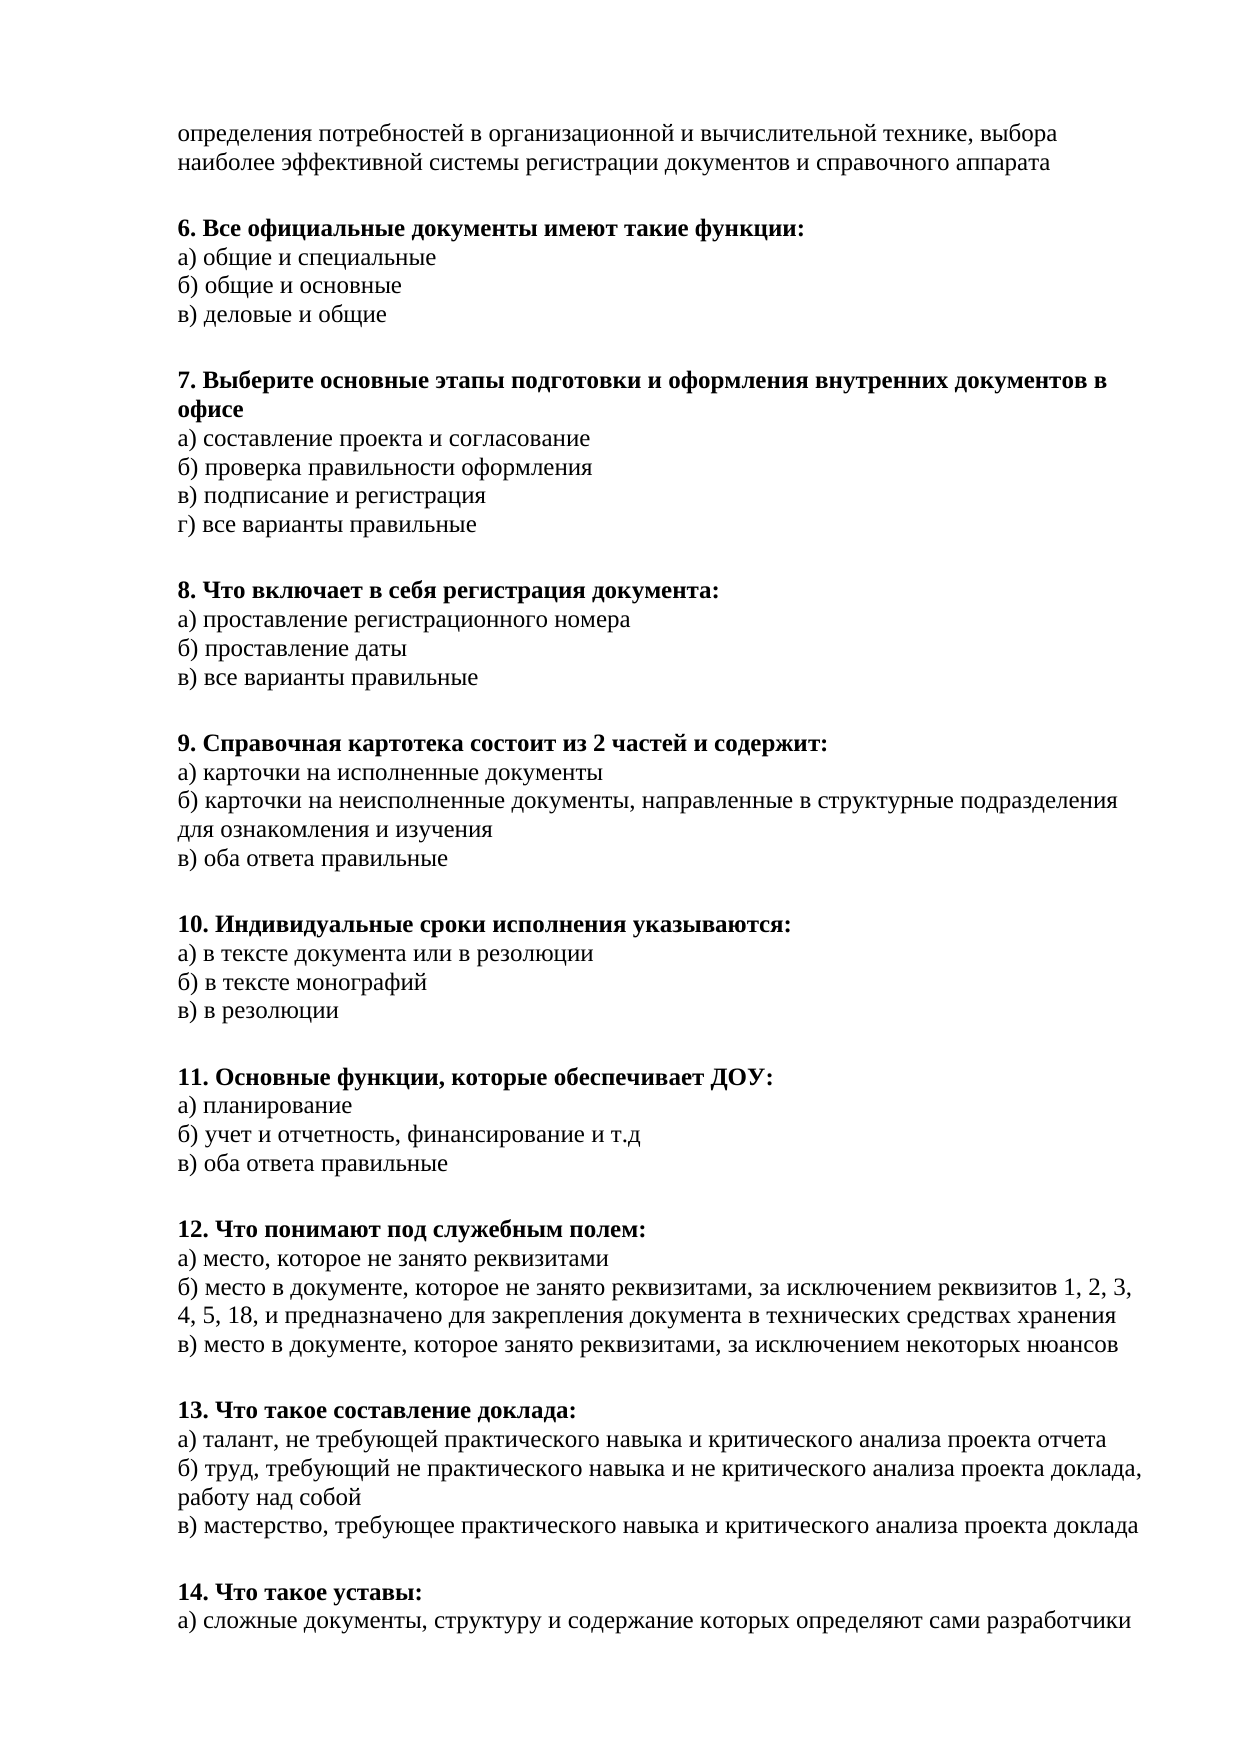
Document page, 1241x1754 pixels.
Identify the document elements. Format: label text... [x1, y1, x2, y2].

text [177, 118, 1152, 176]
text 9. Справочная картотека состоит из 2 частей и содержит: а) карточки на исполненные документы б) карточки на неисполненные документы, направленные в структурные подразделения для ознакомления и изучения в) оба ответа правильные [177, 728, 1152, 872]
text 12. Что понимают под служебным полем: а) место, которое не занято реквизитами б) место в документе, которое не занято реквизитами, за исключением реквизитов 1, 2, 3, 4, 5, 18, и предназначено для закрепления документа в технических средствах хранения в) место в документе, которое занято реквизитами, за исключением некоторых нюансов [177, 1214, 1152, 1358]
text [177, 1577, 1152, 1634]
text 13. Что такое составление доклада: а) талант, не требующей практического навыка и критического анализа проекта отчета б) труд, требующий не практического навыка и не критического анализа проекта доклада, работу над собой в) мастерство, требующее практического навыка и критического анализа проекта доклада [177, 1396, 1152, 1539]
text 11. Основные функции, которые обеспечивает ДОУ: а) планирование б) учет и отчетность, финансирование и т.д в) оба ответа правильные [177, 1062, 1152, 1177]
text 10. Индивидуальные сроки исполнения указываются: а) в тексте документа или в резолюции б) в тексте монографий в) в резолюции [177, 909, 1152, 1024]
text 8. Что включает в себя регистрация документа: а) проставление регистрационного номера б) проставление даты в) все варианты правильные [177, 576, 1152, 691]
text 7. Выберите основные этапы подготовки и оформления внутренних документов в офисе а) составление проекта и согласование б) проверка правильности оформления в) подписание и регистрация г) все варианты правильные [177, 366, 1152, 538]
text 6. Все официальные документы имеют такие функции: а) общие и специальные б) общие и основные в) деловые и общие [177, 213, 1152, 328]
